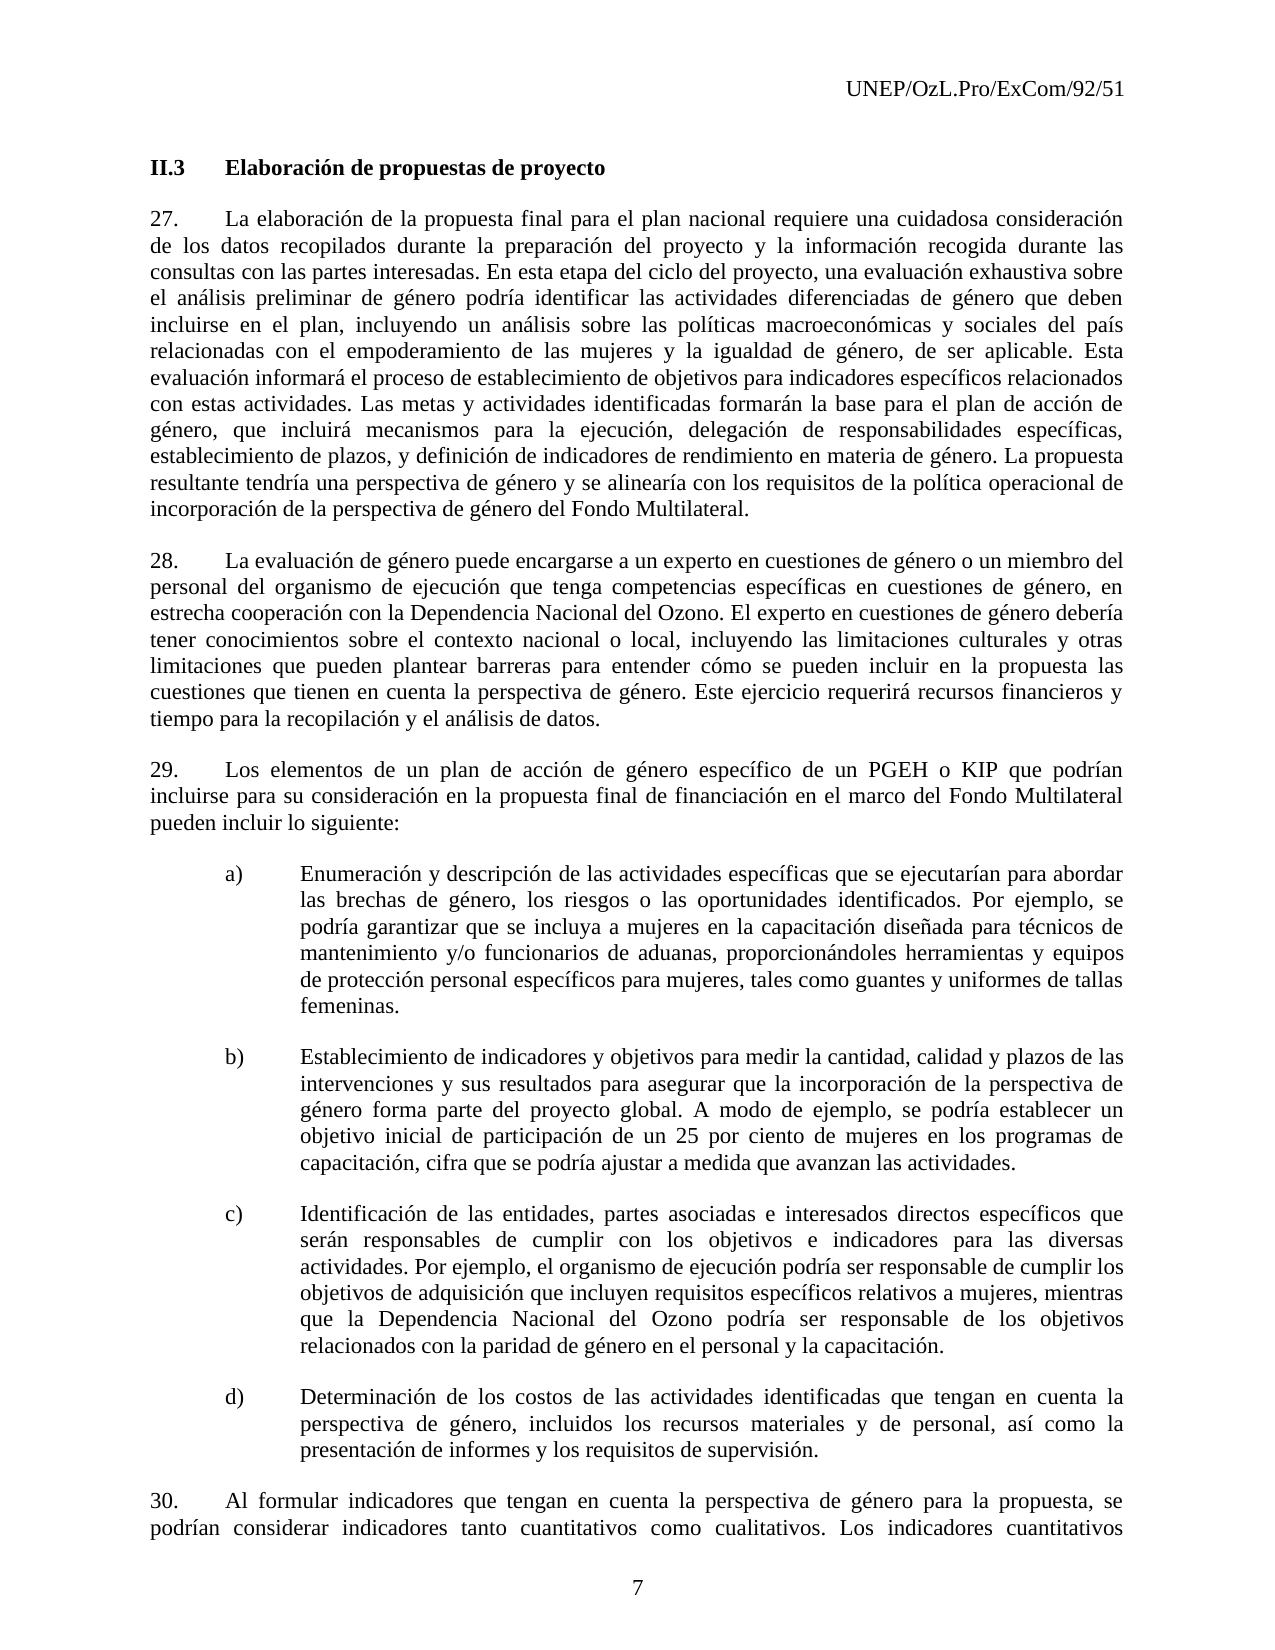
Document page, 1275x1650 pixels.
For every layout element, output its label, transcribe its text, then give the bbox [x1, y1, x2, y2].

list La elaboración de la propuesta final para el plan nacional requiere una cuidadosa consideración de los datos recopilados durante la preparación del proyecto y la información recogida durante las consultas con las partes interesadas. En esta etapa del ciclo del proyecto, una evaluación exhaustiva sobre el análisis preliminar de género podría identificar las actividades diferenciadas de género que deben incluirse en el plan, incluyendo un análisis sobre las políticas macroeconómicas y sociales del país relacionadas con el empoderamiento de las mujeres y la igualdad de género, de ser aplicable. Esta evaluación informará el proceso de establecimiento de objetivos para indicadores específicos relacionados con estas actividades. Las metas y actividades identificadas formarán la base para el plan de acción de género, que incluirá mecanismos para la ejecución, delegación de responsabilidades específicas, establecimiento de plazos, y definición de indicadores de rendimiento en materia de género. La propuesta resultante tendría una perspectiva de género y se alinearía con los requisitos de la política operacional de incorporación de la perspectiva de género del Fondo Multilateral. [150, 205, 1125, 522]
list La evaluación de género puede encargarse a un experto en cuestiones de género o un miembro del personal del organismo de ejecución que tenga competencias específicas en cuestiones de género, en estrecha cooperación con la Dependencia Nacional del Ozono. El experto en cuestiones de género debería tener conocimientos sobre el contexto nacional o local, incluyendo las limitaciones culturales y otras limitaciones que pueden plantear barreras para entender cómo se pueden incluir en la propuesta las cuestiones que tienen en cuenta la perspectiva de género. Este ejercicio requerirá recursos financieros y tiempo para la recopilación y el análisis de datos. [150, 547, 1125, 731]
subtitle Establecimiento de indicadores y objetivos para medir la cantidad, calidad y plazos de las intervenciones y sus resultados para asegurar que la incorporación de la perspectiva de género forma parte del proyecto global. A modo de ejemplo, se podría establecer un objetivo inicial de participación de un 25 por ciento de mujeres en los programas de capacitación, cifra que se podría ajustar a medida que avanzan las actividades. [225, 1043, 1125, 1175]
list Los elementos de un plan de acción de género específico de un PGEH o KIP que podrían incluirse para su consideración en la propuesta final de financiación en el marco del Fondo Multilateral pueden incluir lo siguiente: [150, 756, 1125, 835]
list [150, 1487, 1125, 1540]
subtitle Enumeración y descripción de las actividades específicas que se ejecutarían para abordar las brechas de género, los riesgos o las oportunidades identificados. Por ejemplo, se podría garantizar que se incluya a mujeres en la capacitación diseñada para técnicos de mantenimiento y/o funcionarios de aduanas, proporcionándoles herramientas y equipos de protección personal específicos para mujeres, tales como guantes y uniformes de tallas femeninas. [225, 860, 1125, 1018]
subtitle Determinación de los costos de las actividades identificadas que tengan en cuenta la perspectiva de género, incluidos los recursos materiales y de personal, así como la presentación de informes y los requisitos de supervisión. [225, 1383, 1125, 1462]
subtitle Identificación de las entidades, partes asociadas e interesados directos específicos que serán responsables de cumplir con los objetivos e indicadores para las diversas actividades. Por ejemplo, el organismo de ejecución podría ser responsable de cumplir los objetivos de adquisición que incluyen requisitos específicos relativos a mujeres, mientras que la Dependencia Nacional del Ozono podría ser responsable de los objetivos relacionados con la paridad de género en el personal y la capacitación. [225, 1200, 1125, 1358]
text II.3 Elaboración de propuestas de proyecto [150, 154, 1125, 180]
